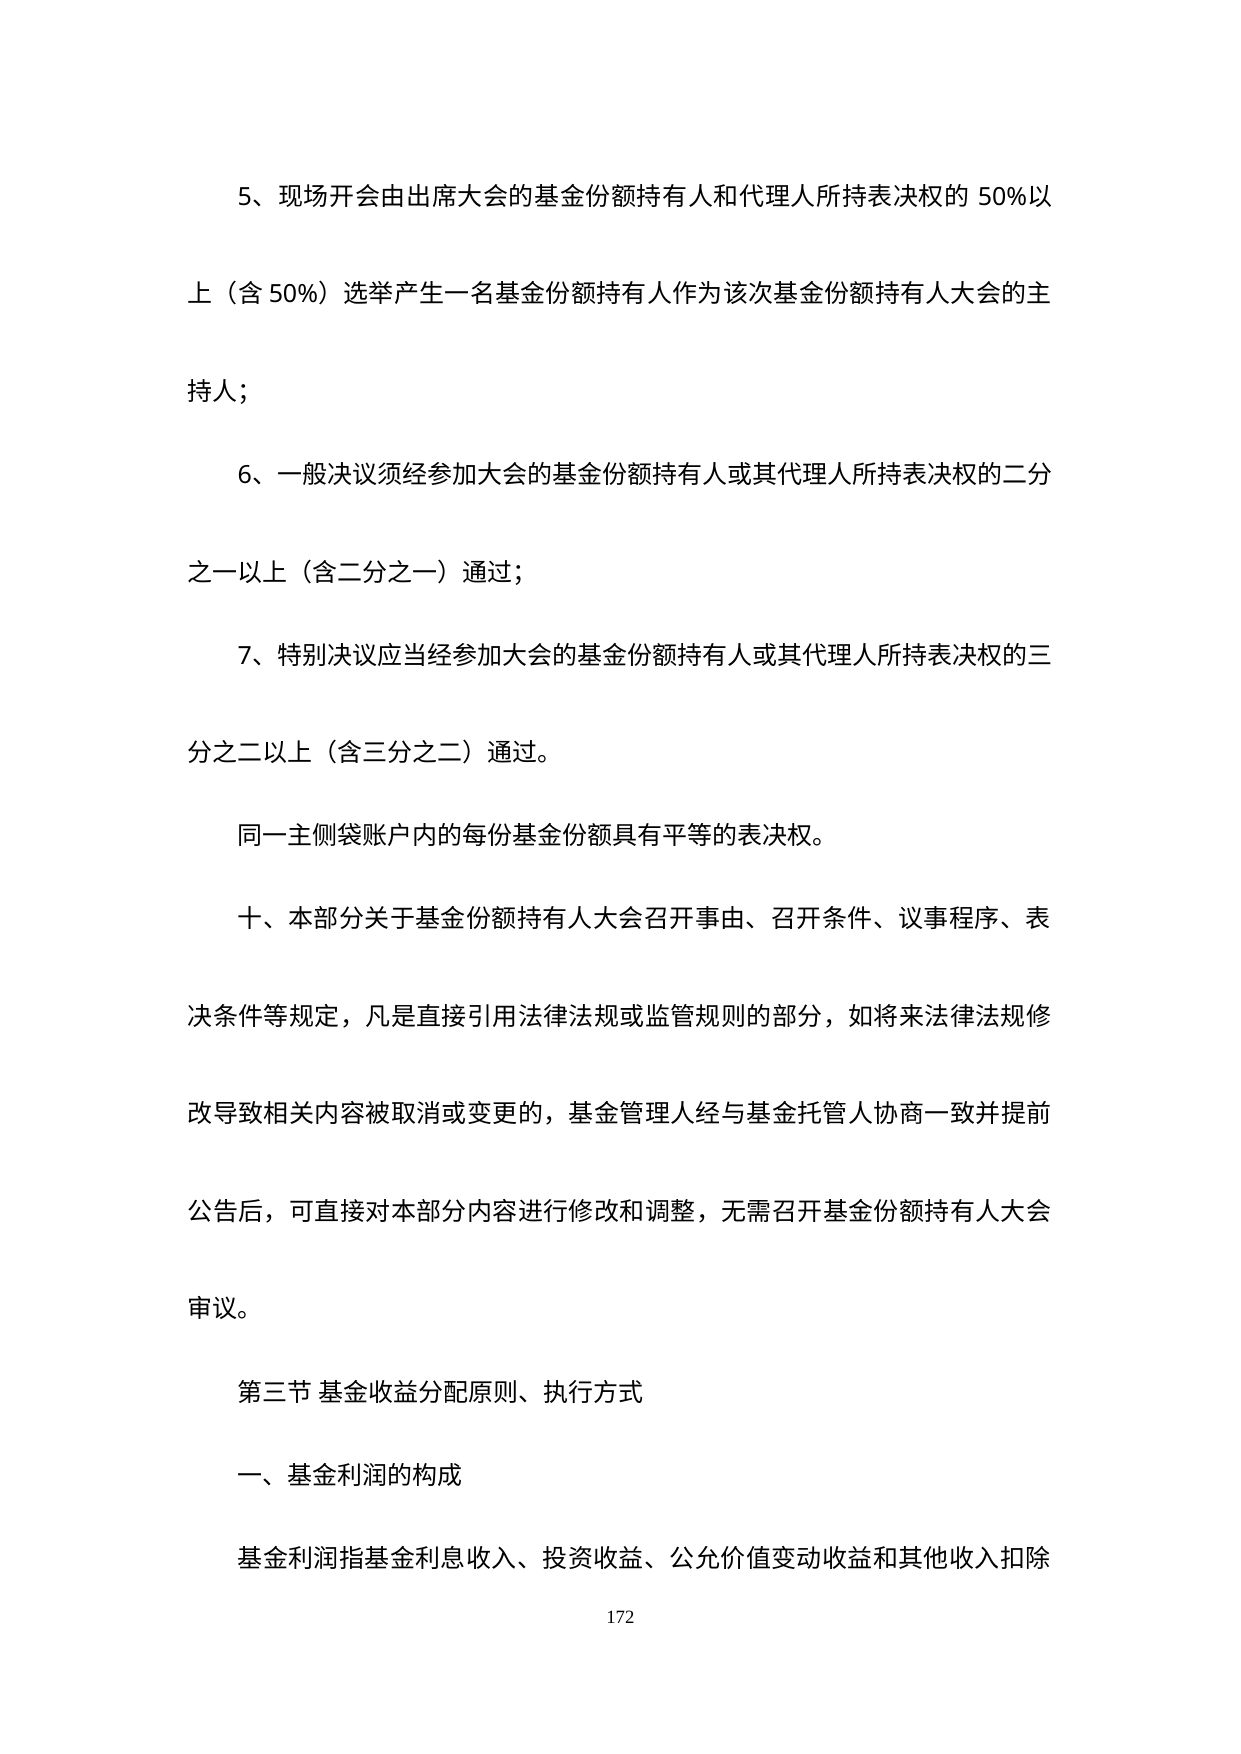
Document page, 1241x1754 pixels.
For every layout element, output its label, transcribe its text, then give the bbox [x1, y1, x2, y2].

text 十、本部分关于基金份额持有人大会召开事由、召开条件、议事程序、表决条件等规定，凡是直接引用法律法规或监管规则的部分，如将来法律法规修改导致相关内容被取消或变更的，基金管理人经与基金托管人协商一致并提前公告后，可直接对本部分内容进行修改和调整，无需召开基金份额持有人大会审议。 [187, 884, 1053, 1339]
text 第三节 基金收益分配原则、执行方式 [187, 1358, 1053, 1423]
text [187, 1524, 1053, 1589]
text 同一主侧袋账户内的每份基金份额具有平等的表决权。 [187, 801, 1053, 866]
text 6、一般决议须经参加大会的基金份额持有人或其代理人所持表决权的二分之一以上（含二分之一）通过； [187, 440, 1053, 603]
text 7、特别决议应当经参加大会的基金份额持有人或其代理人所持表决权的三分之二以上（含三分之二）通过。 [187, 621, 1053, 783]
text 5、现场开会由出席大会的基金份额持有人和代理人所持表决权的50%以上（含50%）选举产生一名基金份额持有人作为该次基金份额持有人大会的主持人； [187, 162, 1053, 422]
text 一、基金利润的构成 [187, 1441, 1053, 1506]
